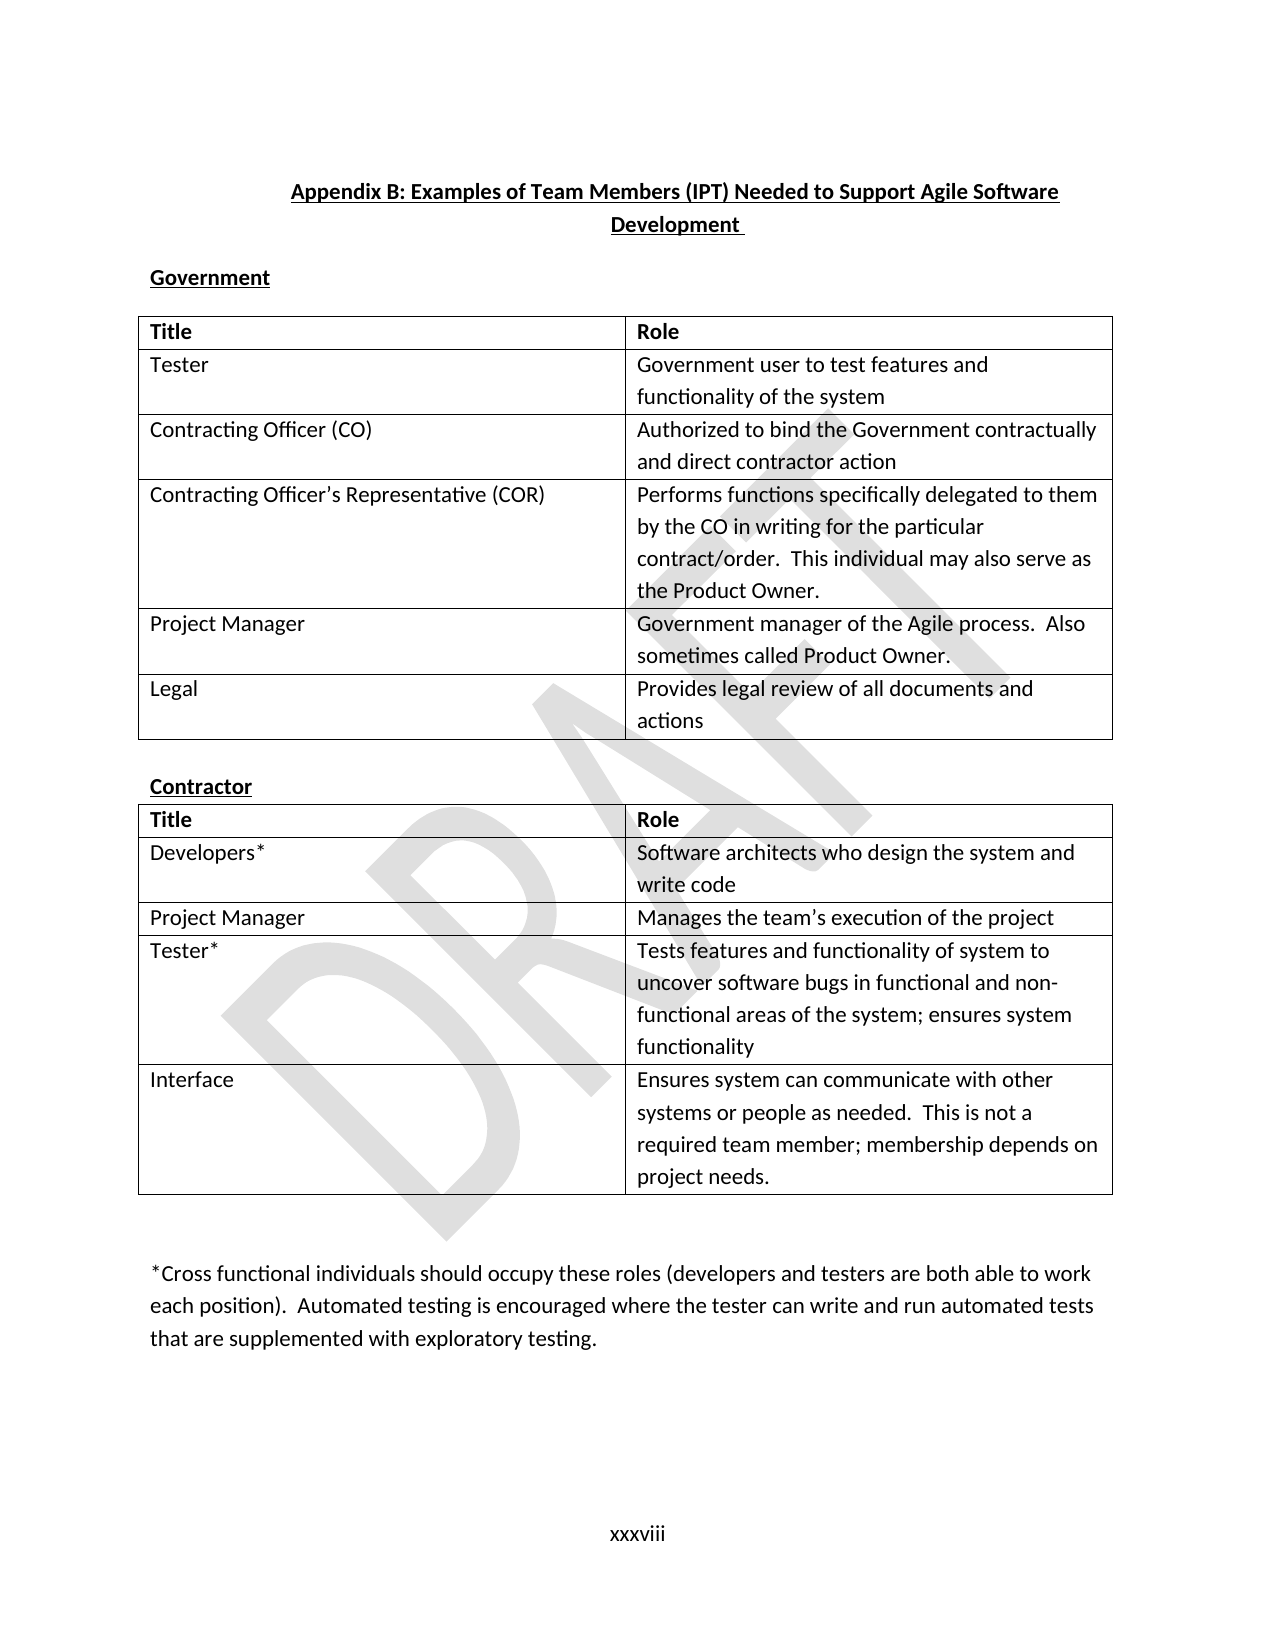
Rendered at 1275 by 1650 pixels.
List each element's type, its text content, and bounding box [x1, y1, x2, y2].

table_header Title [139, 805, 625, 837]
table_header Title [139, 317, 625, 349]
table_cell Contracting Officer’s Representative (COR) [139, 480, 625, 608]
table_cell Tester* [139, 936, 625, 1064]
table_cell Legal [139, 675, 625, 738]
table_cell Interface [139, 1065, 625, 1194]
table_cell Contracting Officer (CO) [139, 415, 625, 479]
text *Cross functional individuals should occupy these roles (developers and testers are both able to work each position). Automated testing is encouraged where the tester can write and run automated tests that are supplemented with exploratory testing. [150, 1259, 1125, 1352]
table_cell Project Manager [139, 609, 625, 673]
table_cell Tester [139, 350, 625, 414]
table_header Role [626, 317, 1112, 349]
table_cell Manages the team’s execution of the project [626, 903, 1112, 935]
table_cell Performs functions specifically delegated to them by the CO in writing for the particular contract/order. This individual may also serve as the Product Owner. [626, 480, 1112, 608]
text Government [141, 263, 1125, 291]
table_cell Project Manager [139, 903, 625, 935]
table_cell Tests features and functionality of system to uncover software bugs in functional and non-functional areas of the system; ensures system functionality [626, 936, 1112, 1064]
table_cell Provides legal review of all documents and actions [626, 675, 1112, 738]
table_cell Software architects who design the system and write code [626, 838, 1112, 902]
table_cell Government manager of the Agile process. Also sometimes called Product Owner. [626, 609, 1112, 673]
text Contractor [150, 772, 1125, 800]
table_cell Developers* [139, 838, 625, 902]
table_header Role [626, 805, 1112, 837]
table_cell Ensures system can communicate with other systems or people as needed. This is not a required team member; membership depends on project needs. [626, 1065, 1112, 1194]
text Appendix B: Examples of Team Members (IPT) Needed to Support Agile Software Development [225, 177, 1125, 238]
table_cell Government user to test features and functionality of the system [626, 350, 1112, 414]
table_cell Authorized to bind the Government contractually and direct contractor action [626, 415, 1112, 479]
